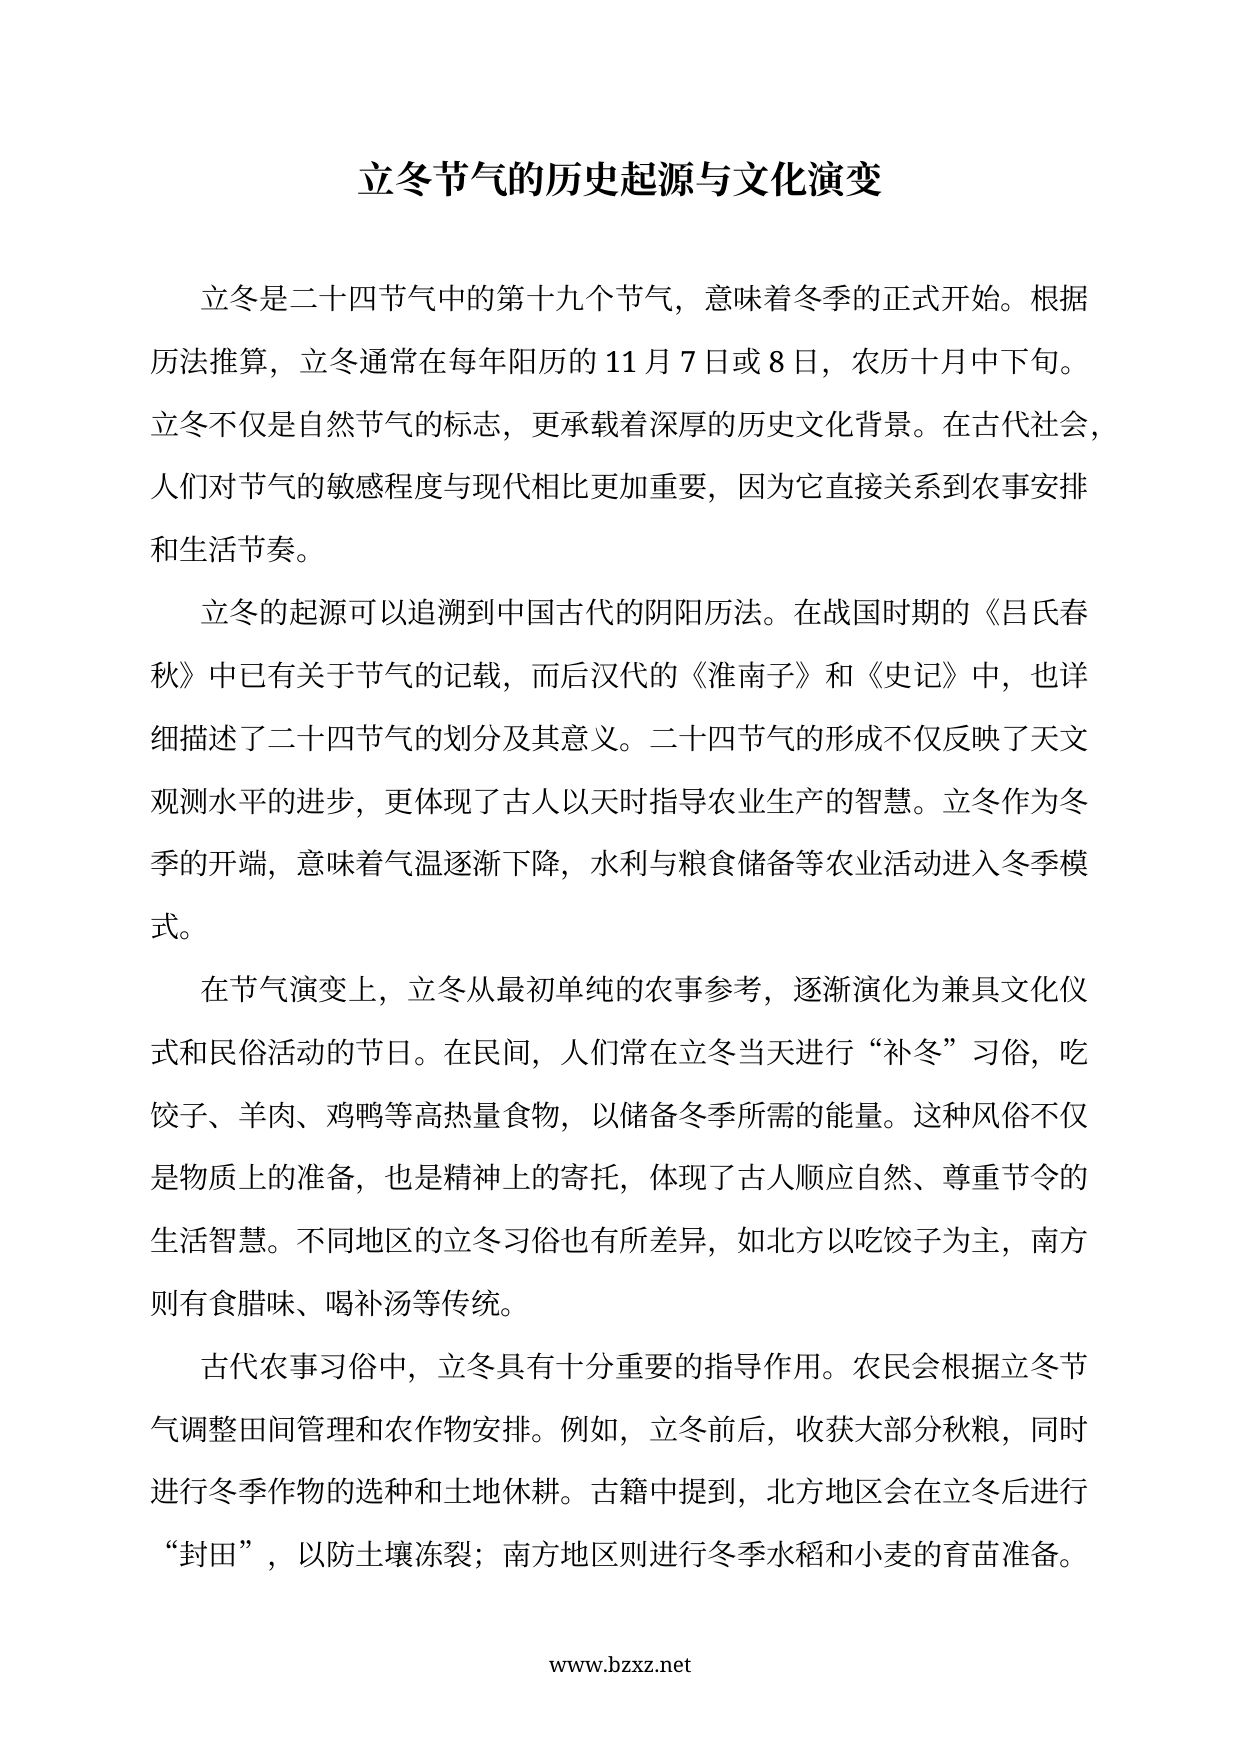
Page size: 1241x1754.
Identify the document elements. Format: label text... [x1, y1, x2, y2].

text 在节气演变上，立冬从最初单纯的农事参考，逐渐演化为兼具文化仪式和民俗活动的节日。在民间，人们常在立冬当天进行“补冬”习俗，吃饺子、羊肉、鸡鸭等高热量食物，以储备冬季所需的能量。这种风俗不仅是物质上的准备，也是精神上的寄托，体现了古人顺应自然、尊重节令的生活智慧。不同地区的立冬习俗也有所差异，如北方以吃饺子为主，南方则有食腊味、喝补汤等传统。 [150, 967, 1090, 1323]
text 立冬是二十四节气中的第十九个节气，意味着冬季的正式开始。根据历法推算，立冬通常在每年阳历的11月7日或8日，农历十月中下旬。立冬不仅是自然节气的标志，更承载着深厚的历史文化背景。在古代社会，人们对节气的敏感程度与现代相比更加重要，因为它直接关系到农事安排和生活节奏。 [150, 276, 1090, 569]
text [150, 1344, 1090, 1574]
text 立冬的起源可以追溯到中国古代的阴阳历法。在战国时期的《吕氏春秋》中已有关于节气的记载，而后汉代的《淮南子》和《史记》中，也详细描述了二十四节气的划分及其意义。二十四节气的形成不仅反映了天文观测水平的进步，更体现了古人以天时指导农业生产的智慧。立冬作为冬季的开端，意味着气温逐渐下降，水利与粮食储备等农业活动进入冬季模式。 [150, 590, 1090, 946]
subtitle 立冬节气的历史起源与文化演变 [150, 150, 1090, 204]
